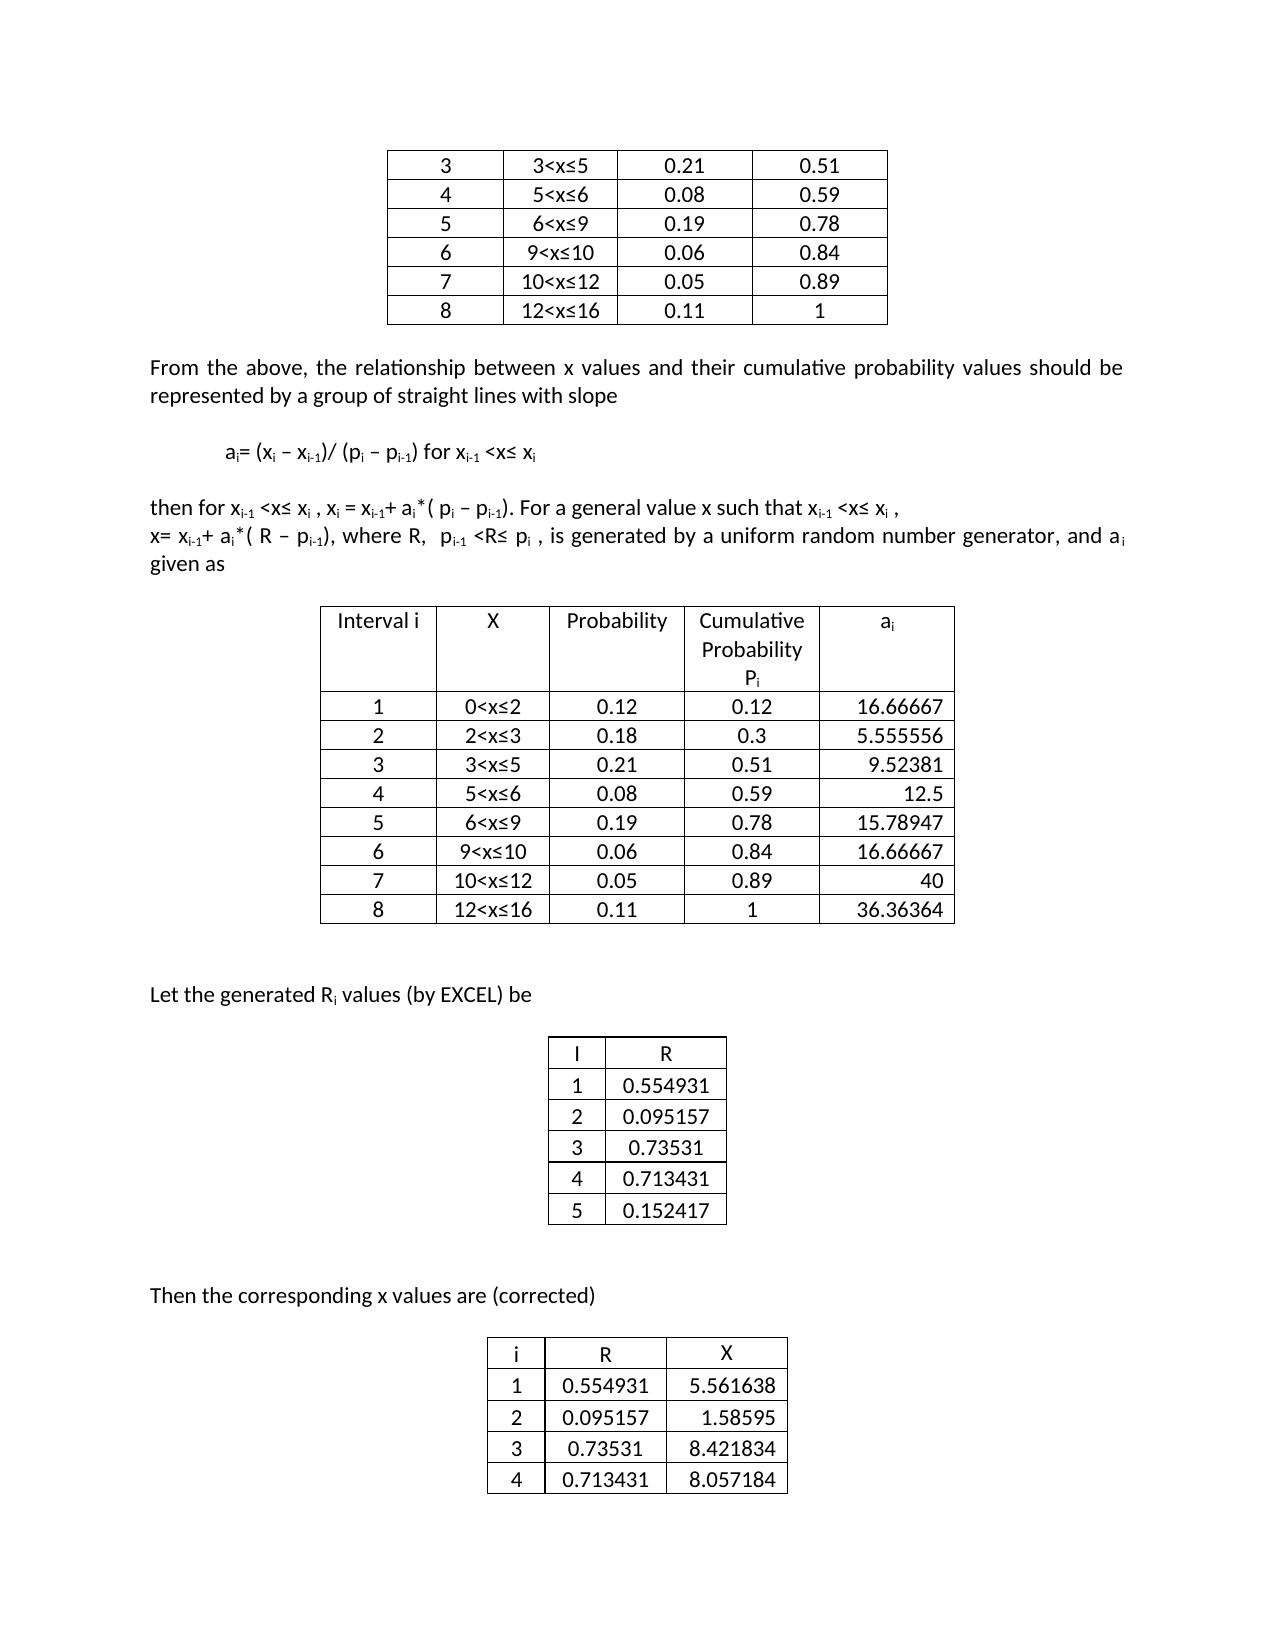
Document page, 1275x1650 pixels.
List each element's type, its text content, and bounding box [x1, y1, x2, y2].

table_header Probability [550, 607, 684, 691]
table_cell 0.19 [618, 209, 752, 237]
table_cell 6<x≤9 [437, 808, 549, 836]
table_cell 0.89 [685, 866, 819, 894]
table_cell 0.12 [685, 692, 819, 720]
table_cell 3 [388, 151, 503, 179]
table_cell 2 [549, 1100, 605, 1130]
table_cell 0.08 [550, 779, 684, 807]
table_cell 5<x≤6 [504, 180, 617, 208]
table_cell 0.89 [753, 267, 887, 295]
table_cell 0.12 [550, 692, 684, 720]
table_cell 0.095157 [546, 1401, 666, 1431]
table_cell 3 [488, 1432, 544, 1462]
table_cell 0.11 [618, 296, 752, 324]
list x= xi-1+ ai*( R – pi-1), where R, pi-1 <R≤ pi , is generated by a uniform random number generator, and ai given as [150, 522, 1125, 578]
table_cell 0.05 [550, 866, 684, 894]
table_cell 4 [388, 180, 503, 208]
table_cell 0.713431 [546, 1463, 666, 1493]
table_cell 0.08 [618, 180, 752, 208]
table_cell 0.554931 [546, 1369, 666, 1399]
table_cell 0.06 [618, 238, 752, 266]
table_cell 40 [820, 866, 954, 894]
table_cell 4 [549, 1163, 605, 1193]
table_cell 9<x≤10 [504, 238, 617, 266]
table_cell 3<x≤5 [437, 750, 549, 778]
table_cell 2 [321, 721, 436, 749]
table_cell 12.5 [820, 779, 954, 807]
table_cell 5.555556 [820, 721, 954, 749]
table_cell 0.095157 [606, 1100, 726, 1130]
table_cell 0.3 [685, 721, 819, 749]
table_cell 1 [549, 1069, 605, 1099]
table_cell 3<x≤5 [504, 151, 617, 179]
table_header R [606, 1038, 726, 1068]
table_cell 12<x≤16 [504, 296, 617, 324]
table_header X [667, 1338, 787, 1368]
table_cell 9<x≤10 [437, 837, 549, 865]
table_cell 5.561638 [667, 1369, 787, 1399]
table_cell 0.21 [550, 750, 684, 778]
table_cell 0.73531 [606, 1131, 726, 1161]
table_cell 6 [388, 238, 503, 266]
table_cell 7 [321, 866, 436, 894]
table_cell 4 [321, 779, 436, 807]
table_cell 1 [685, 895, 819, 923]
table_cell 7 [388, 267, 503, 295]
table_cell 0.713431 [606, 1163, 726, 1193]
table_cell 8 [321, 895, 436, 923]
table_cell 16.66667 [820, 837, 954, 865]
table_cell 1 [753, 296, 887, 324]
table_header X [437, 607, 549, 691]
table_cell 5 [549, 1194, 605, 1224]
table_cell 0.21 [618, 151, 752, 179]
table_cell 0.59 [753, 180, 887, 208]
table_cell 12<x≤16 [437, 895, 549, 923]
table_cell 0.73531 [546, 1432, 666, 1462]
list Then the corresponding x values are (corrected) [150, 1281, 1125, 1309]
table_header I [549, 1038, 605, 1068]
table_cell 0.59 [685, 779, 819, 807]
table_cell 6<x≤9 [504, 209, 617, 237]
table_cell 8 [388, 296, 503, 324]
table_cell 36.36364 [820, 895, 954, 923]
table_cell 0.51 [685, 750, 819, 778]
table_cell 2 [488, 1401, 544, 1431]
table_header Cumulative Probability Pi [685, 607, 819, 691]
list then for xi-1 <x≤ xi , xi = xi-1+ ai*( pi – pi-1). For a general value x such that xi-1 <x≤ xi , [150, 493, 1125, 522]
table_cell 5 [321, 808, 436, 836]
table_cell 0.06 [550, 837, 684, 865]
table_header ai [820, 607, 954, 691]
table_cell 5<x≤6 [437, 779, 549, 807]
table_cell 1 [488, 1369, 544, 1399]
table_cell 1 [321, 692, 436, 720]
table_cell 9.52381 [820, 750, 954, 778]
table_cell 3 [321, 750, 436, 778]
table_cell 1.58595 [667, 1401, 787, 1431]
table_header i [488, 1338, 544, 1368]
table_cell 15.78947 [820, 808, 954, 836]
table_cell 4 [488, 1463, 544, 1493]
table_cell 0.78 [753, 209, 887, 237]
table_cell 0.18 [550, 721, 684, 749]
table_cell 0.51 [753, 151, 887, 179]
table_cell 0.84 [685, 837, 819, 865]
table_cell 0.19 [550, 808, 684, 836]
table_cell 0.78 [685, 808, 819, 836]
table_cell 16.66667 [820, 692, 954, 720]
table_cell 0.05 [618, 267, 752, 295]
list Let the generated Ri values (by EXCEL) be [150, 980, 1125, 1008]
list From the above, the relationship between x values and their cumulative probability values should be represented by a group of straight lines with slope [150, 353, 1125, 409]
table_cell 3 [549, 1131, 605, 1161]
table_cell 5 [388, 209, 503, 237]
table_cell 2<x≤3 [437, 721, 549, 749]
table_header Interval i [321, 607, 436, 691]
list ai= (xi – xi-1)/ (pi – pi-1) for xi-1 <x≤ xi [150, 437, 1125, 466]
table_cell 8.421834 [667, 1432, 787, 1462]
table_cell 0<x≤2 [437, 692, 549, 720]
table_cell 6 [321, 837, 436, 865]
table_cell 0.152417 [606, 1194, 726, 1224]
table_cell 0.554931 [606, 1069, 726, 1099]
table_cell 8.057184 [667, 1463, 787, 1493]
table_header R [546, 1338, 666, 1368]
table_cell 10<x≤12 [437, 866, 549, 894]
table_cell 10<x≤12 [504, 267, 617, 295]
table_cell 0.11 [550, 895, 684, 923]
table_cell 0.84 [753, 238, 887, 266]
